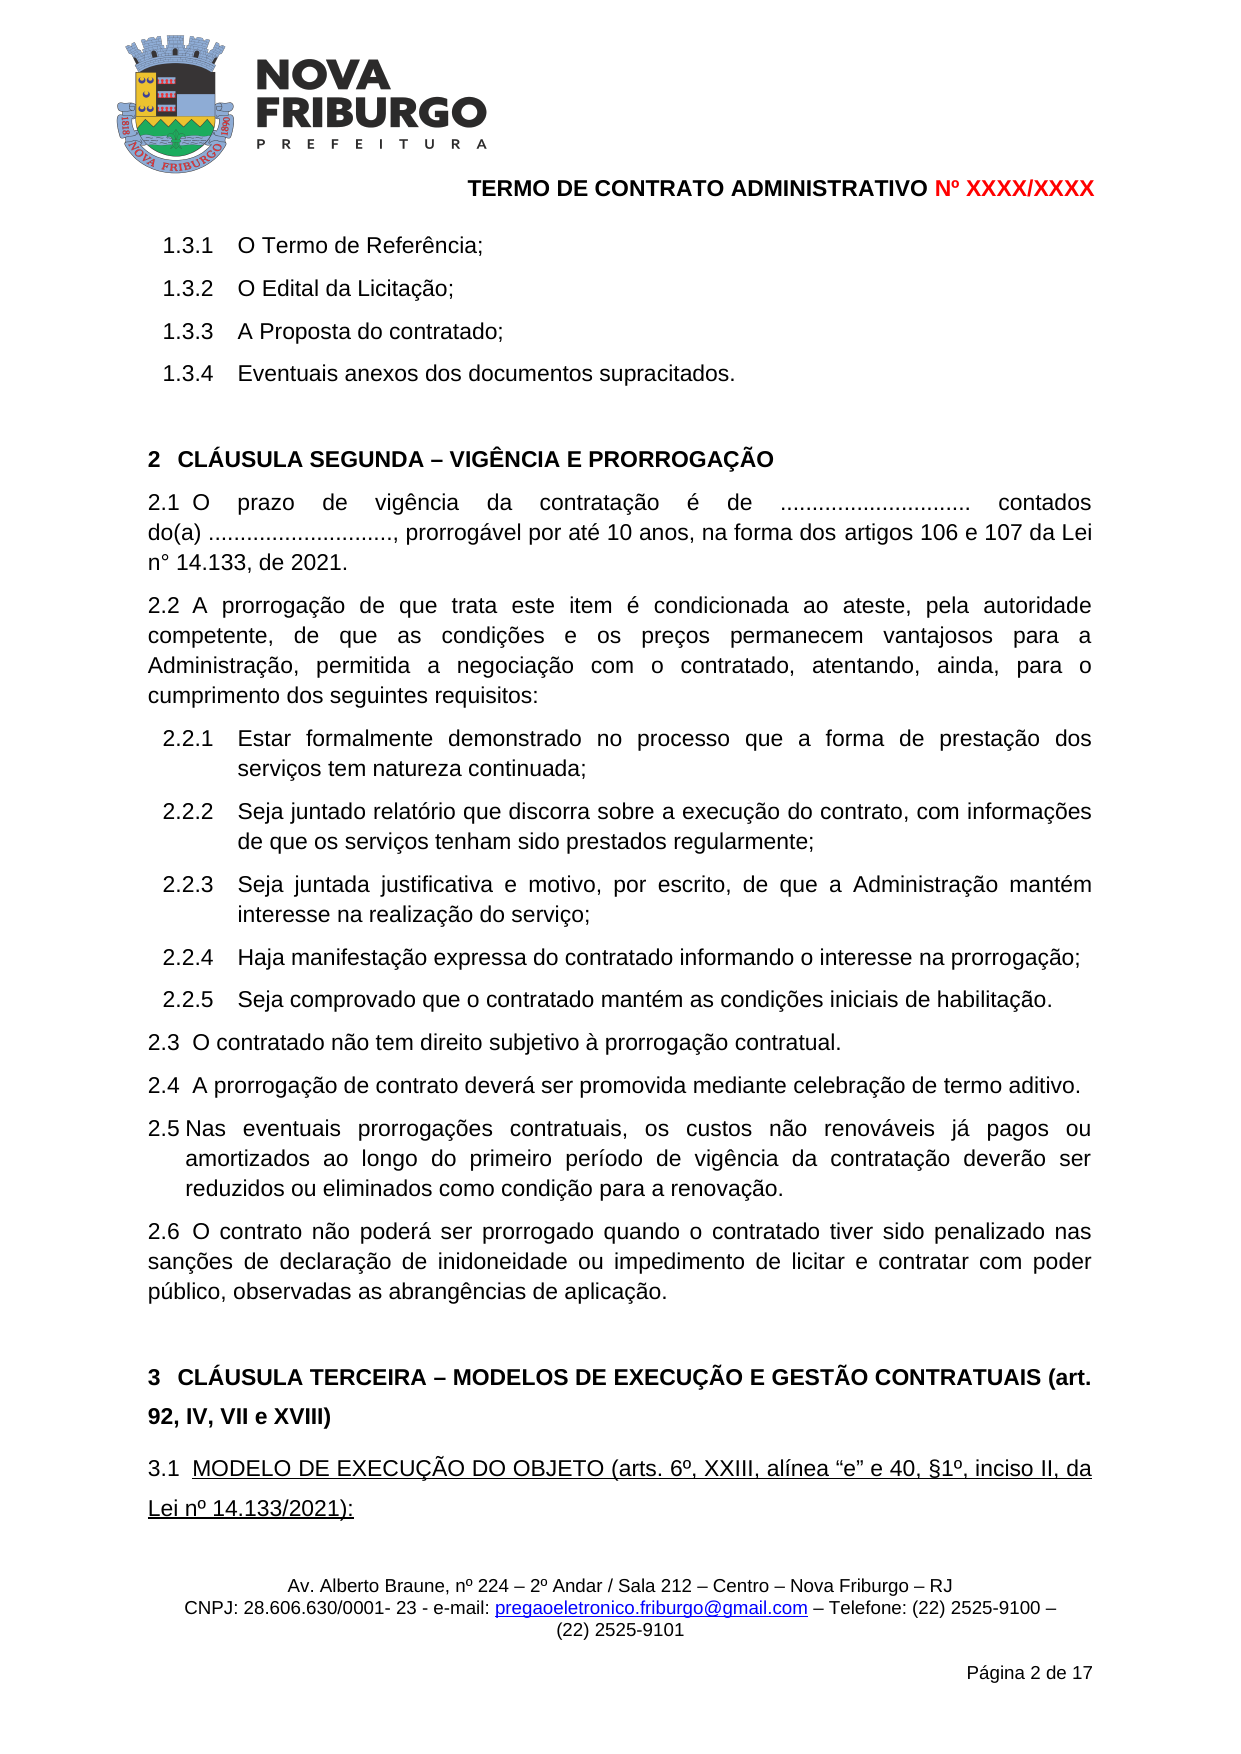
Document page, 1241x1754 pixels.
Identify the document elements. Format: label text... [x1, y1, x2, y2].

list A prorrogação de contrato deverá ser promovida mediante celebração de termo aditivo. [148, 1072, 1092, 1098]
list Seja comprovado que o contratado mantém as condições iniciais de habilitação. [162, 986, 1092, 1013]
list A Proposta do contratado; [162, 318, 1092, 344]
list O Edital da Licitação; [162, 275, 1092, 301]
list O prazo de vigência da contratação é de .............................. contados do(a) ............................., prorrogável por até 10 anos, na forma dos artigos 106 e 107 da Lei n° 14.133, de 2021. [148, 488, 1092, 575]
list Seja juntado relatório que discorra sobre a execução do contrato, com informações de que os serviços tenham sido prestados regularmente; [162, 798, 1092, 854]
list MODELO DE EXECUÇÃO DO OBJETO (arts. 6º, XXIII, alínea “e” e 40, §1º, inciso II, da Lei nº 14.133/2021): [148, 1455, 1092, 1521]
list O Termo de Referência; [162, 232, 1092, 258]
list CLÁUSULA TERCEIRA – MODELOS DE EXECUÇÃO E GESTÃO CONTRATUAIS (art. 92, IV, VII e XVIII) [148, 1364, 1092, 1429]
list A prorrogação de que trata este item é condicionada ao ateste, pela autoridade competente, de que as condições e os preços permanecem vantajosos para a Administração, permitida a negociação com o contratado, atentando, ainda, para o cumprimento dos seguintes requisitos: [148, 592, 1092, 709]
list O contratado não tem direito subjetivo à prorrogação contratual. [148, 1029, 1092, 1056]
list Eventuais anexos dos documentos supracitados. [162, 360, 1092, 387]
list Haja manifestação expressa do contratado informando o interesse na prorrogação; [162, 944, 1092, 970]
picture [103, 29, 500, 175]
list Estar formalmente demonstrado no processo que a forma de prestação dos serviços tem natureza continuada; [162, 725, 1092, 782]
list O contrato não poderá ser prorrogado quando o contratado tiver sido penalizado nas sanções de declaração de inidoneidade ou impedimento de licitar e contratar com poder público, observadas as abrangências de aplicação. [148, 1218, 1092, 1304]
list Nas eventuais prorrogações contratuais, os custos não renováveis já pagos ou amortizados ao longo do primeiro período de vigência da contratação deverão ser reduzidos ou eliminados como condição para a renovação. [148, 1114, 1092, 1201]
list CLÁUSULA SEGUNDA – VIGÊNCIA E PRORROGAÇÃO [148, 446, 1092, 472]
list Seja juntada justificativa e motivo, por escrito, de que a Administração mantém interesse na realização do serviço; [162, 871, 1092, 927]
